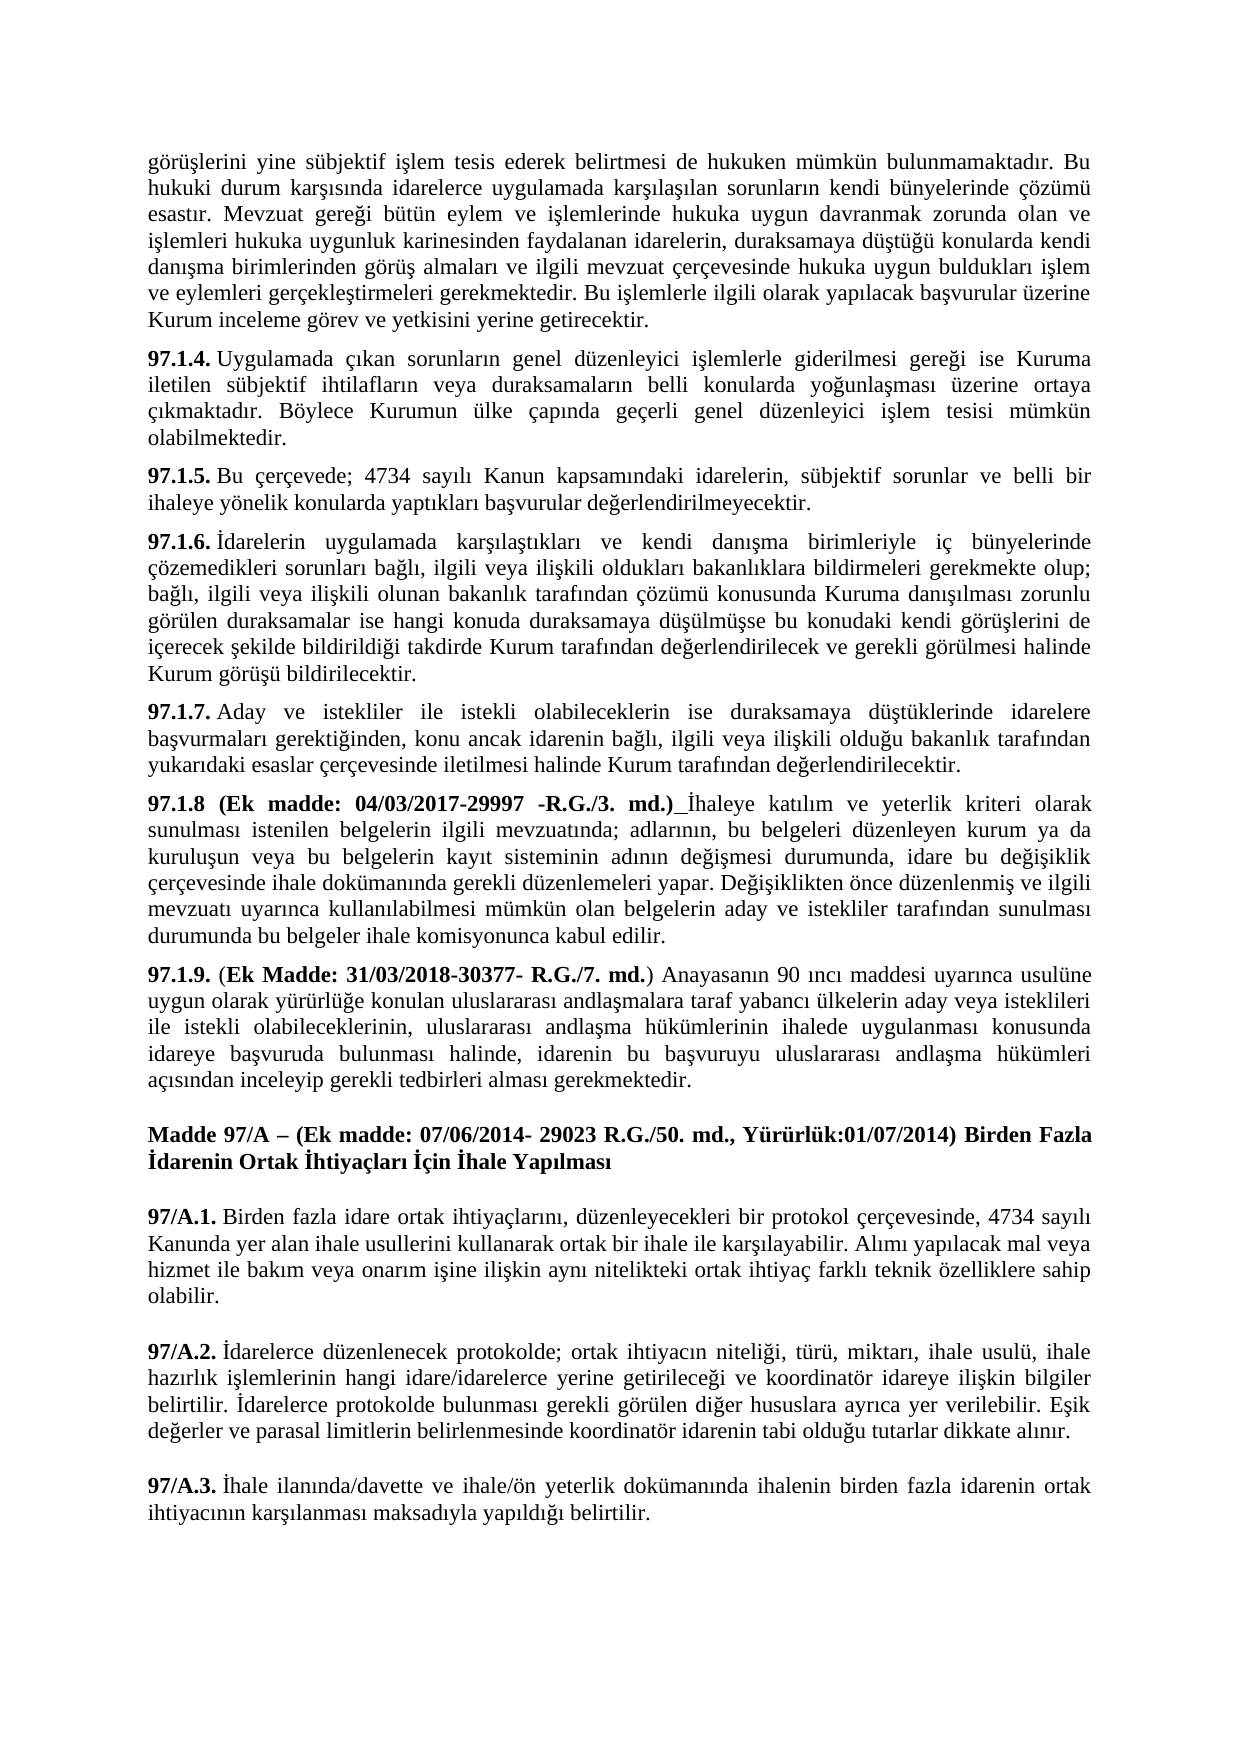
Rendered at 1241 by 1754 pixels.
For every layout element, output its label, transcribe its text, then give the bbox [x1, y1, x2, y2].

text 97.1.9. (Ek Madde: 31/03/2018-30377- R.G./7. md.) Anayasanın 90 ıncı maddesi uyarınca usulüne uygun olarak yürürlüğe konulan uluslararası andlaşmalara taraf yabancı ülkelerin aday veya isteklileri ile istekli olabileceklerinin, uluslararası andlaşma hükümlerinin ihalede uygulanması konusunda idareye başvuruda bulunması halinde, idarenin bu başvuruyu uluslararası andlaşma hükümleri açısından inceleyip gerekli tedbirleri alması gerekmektedir. [148, 961, 1092, 1092]
text 97.1.4. Uygulamada çıkan sorunların genel düzenleyici işlemlerle giderilmesi gereği ise Kuruma iletilen sübjektif ihtilafların veya duraksamaların belli konularda yoğunlaşması üzerine ortaya çıkmaktadır. Böylece Kurumun ülke çapında geçerli genel düzenleyici işlem tesisi mümkün olabilmektedir. [148, 345, 1092, 450]
text 97.1.6. İdarelerin uygulamada karşılaştıkları ve kendi danışma birimleriyle iç bünyelerinde çözemedikleri sorunları bağlı, ilgili veya ilişkili oldukları bakanlıklara bildirmeleri gerekmekte olup; bağlı, ilgili veya ilişkili olunan bakanlık tarafından çözümü konusunda Kuruma danışılması zorunlu görülen duraksamalar ise hangi konuda duraksamaya düşülmüşse bu konudaki kendi görüşlerini de içerecek şekilde bildirildiği takdirde Kurum tarafından değerlendirilecek ve gerekli görülmesi halinde Kurum görüşü bildirilecektir. [148, 528, 1092, 686]
text 97/A.2. İdarelerce düzenlenecek protokolde; ortak ihtiyacın niteliği, türü, miktarı, ihale usulü, ihale hazırlık işlemlerinin hangi idare/idarelerce yerine getirileceği ve koordinatör idareye ilişkin bilgiler belirtilir. İdarelerce protokolde bulunması gerekli görülen diğer hususlara ayrıca yer verilebilir. Eşik değerler ve parasal limitlerin belirlenmesinde koordinatör idarenin tabi olduğu tutarlar dikkate alınır. [148, 1338, 1092, 1443]
text 97.1.7. Aday ve istekliler ile istekli olabileceklerin ise duraksamaya düştüklerinde idarelere başvurmaları gerektiğinden, konu ancak idarenin bağlı, ilgili veya ilişkili olduğu bakanlık tarafından yukarıdaki esaslar çerçevesinde iletilmesi halinde Kurum tarafından değerlendirilecektir. [148, 698, 1092, 777]
text 97.1.8 (Ek madde: 04/03/2017-29997 -R.G./3. md.) İhaleye katılım ve yeterlik kriteri olarak sunulması istenilen belgelerin ilgili mevzuatında; adlarının, bu belgeleri düzenleyen kurum ya da kuruluşun veya bu belgelerin kayıt sisteminin adının değişmesi durumunda, idare bu değişiklik çerçevesinde ihale dokümanında gerekli düzenlemeleri yapar. Değişiklikten önce düzenlenmiş ve ilgili mevzuatı uyarınca kullanılabilmesi mümkün olan belgelerin aday ve istekliler tarafından sunulması durumunda bu belgeler ihale komisyonunca kabul edilir. [148, 790, 1092, 948]
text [148, 148, 1092, 332]
text 97/A.1. Birden fazla idare ortak ihtiyaçlarını, düzenleyecekleri bir protokol çerçevesinde, 4734 sayılı Kanunda yer alan ihale usullerini kullanarak ortak bir ihale ile karşılayabilir. Alımı yapılacak mal veya hizmet ile bakım veya onarım işine ilişkin aynı nitelikteki ortak ihtiyaç farklı teknik özelliklere sahip olabilir. [148, 1203, 1092, 1309]
text 97.1.5. Bu çerçevede; 4734 sayılı Kanun kapsamındaki idarelerin, sübjektif sorunlar ve belli bir ihaleye yönelik konularda yaptıkları başvurular değerlendirilmeyecektir. [148, 463, 1092, 515]
text Madde 97/A – (Ek madde: 07/06/2014- 29023 R.G./50. md., Yürürlük:01/07/2014) Birden Fazla İdarenin Ortak İhtiyaçları İçin İhale Yapılması [148, 1122, 1092, 1174]
text 97/A.3. İhale ilanında/davette ve ihale/ön yeterlik dokümanında ihalenin birden fazla idarenin ortak ihtiyacının karşılanması maksadıyla yapıldığı belirtilir. [148, 1473, 1092, 1525]
